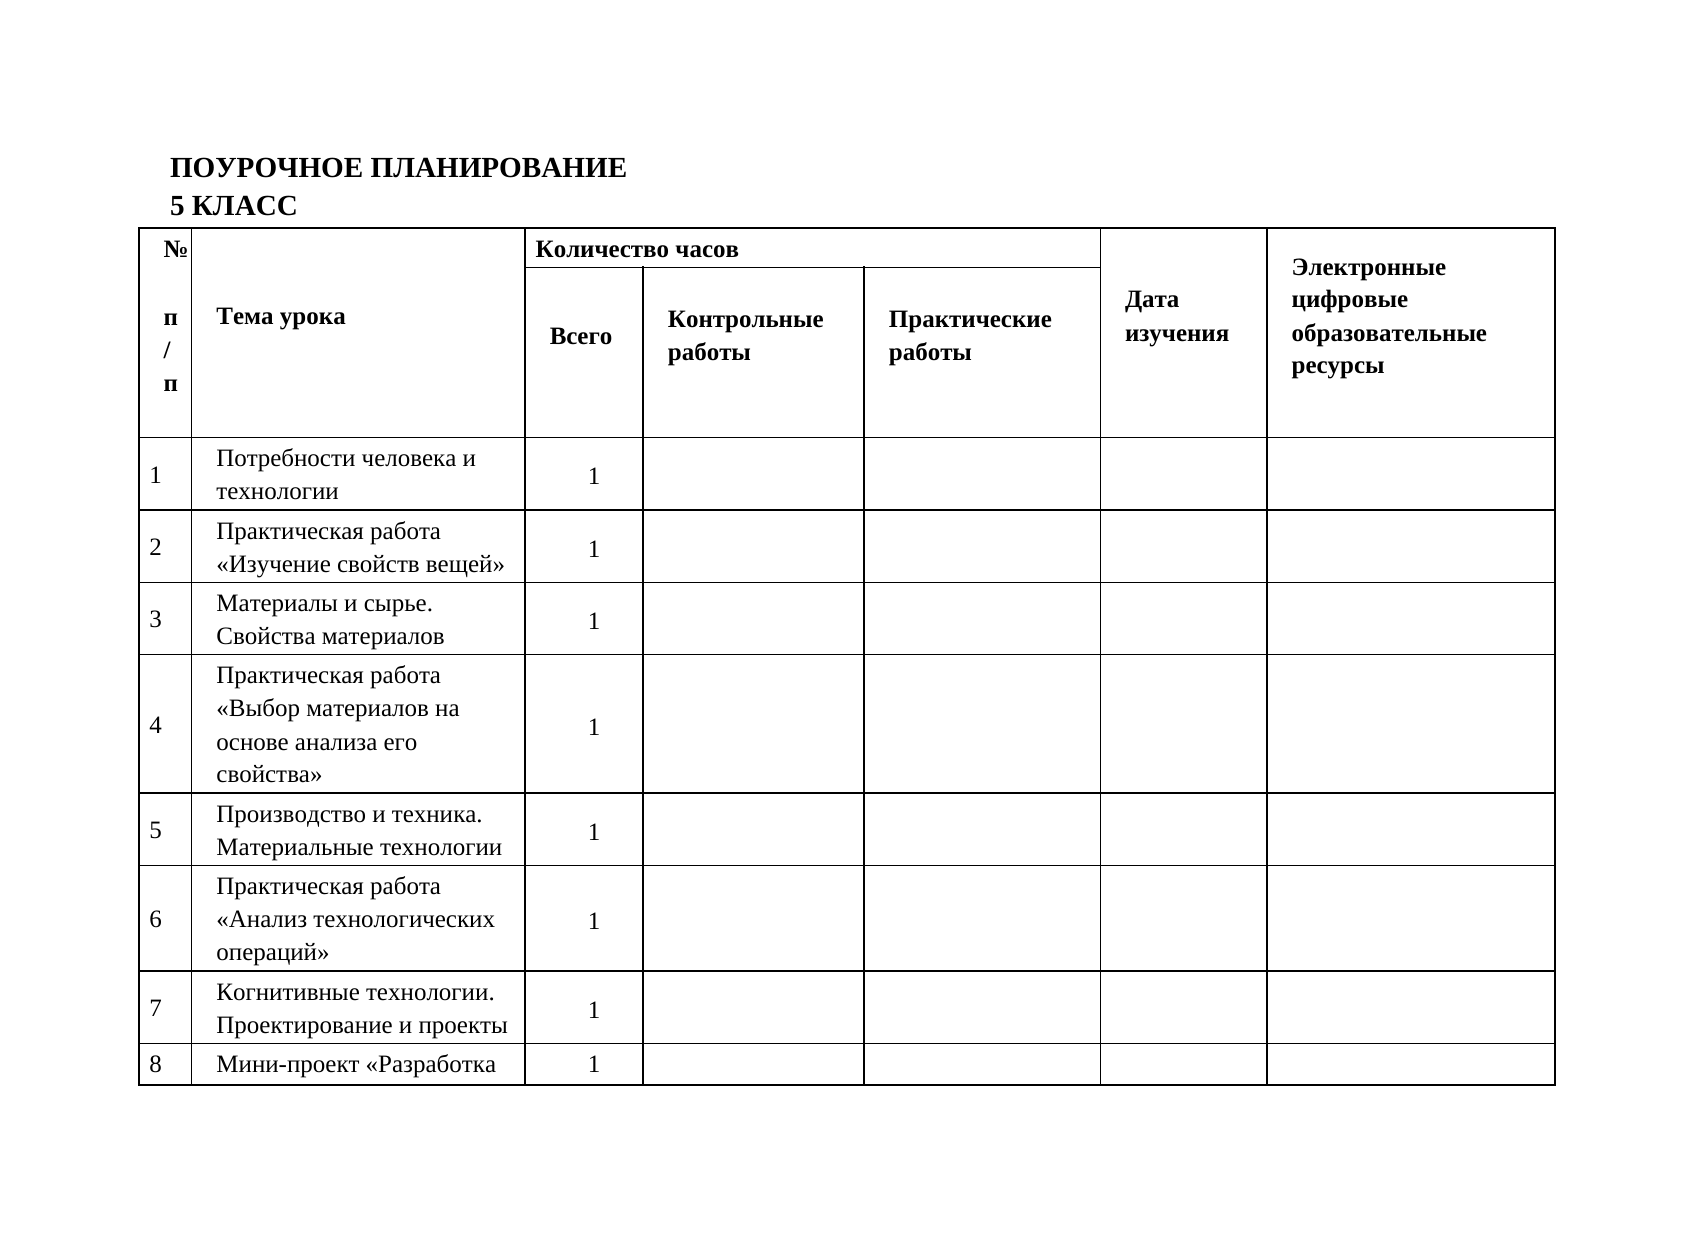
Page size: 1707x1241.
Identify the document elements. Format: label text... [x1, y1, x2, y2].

table_header № п/п [140, 229, 191, 437]
table_cell [644, 655, 863, 792]
table_cell 8 [140, 1044, 191, 1084]
table_cell [865, 655, 1100, 792]
table_cell Когнитивные технологии. Проектирование и проекты [192, 972, 524, 1042]
table_cell 4 [140, 655, 191, 792]
table_header Количество часов [526, 229, 1100, 266]
table_cell [644, 583, 863, 654]
table_cell [865, 972, 1100, 1042]
table_cell [644, 438, 863, 509]
table_cell Контрольные работы [644, 268, 863, 437]
table_header Электронные цифровые образовательные ресурсы [1268, 229, 1554, 437]
table_cell [1101, 511, 1266, 581]
table_cell [865, 1044, 1100, 1084]
table_cell Практическая работа «Выбор материалов на основе анализа его свойства» [192, 655, 524, 792]
table_cell [1101, 866, 1266, 970]
table_cell [865, 583, 1100, 654]
table_cell [644, 972, 863, 1042]
table_cell Потребности человека и технологии [192, 438, 524, 509]
table_cell Всего [526, 268, 642, 437]
table_cell [1268, 511, 1554, 581]
table_cell [865, 794, 1100, 864]
table_cell 2 [140, 511, 191, 581]
text 5 КЛАСС [162, 188, 1557, 222]
table_cell 1 [526, 583, 642, 654]
table_cell [1101, 655, 1266, 792]
table_cell [1268, 655, 1554, 792]
table_header Тема урока [192, 229, 524, 437]
table_cell 1 [526, 866, 642, 970]
table_cell Материалы и сырье. Свойства материалов [192, 583, 524, 654]
table_cell Практические работы [865, 268, 1100, 437]
table_header Дата изучения [1101, 229, 1266, 437]
table_cell 1 [526, 972, 642, 1042]
table_cell 3 [140, 583, 191, 654]
table_cell [1101, 438, 1266, 509]
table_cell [192, 1044, 524, 1084]
table_cell 1 [526, 511, 642, 581]
table_cell Практическая работа «Изучение свойств вещей» [192, 511, 524, 581]
table_cell 1 [140, 438, 191, 509]
table_cell [865, 438, 1100, 509]
table_cell [1268, 438, 1554, 509]
table_cell [1268, 1044, 1554, 1084]
table_cell [644, 794, 863, 864]
text ПОУРОЧНОЕ ПЛАНИРОВАНИЕ [162, 150, 1557, 183]
table_cell [865, 511, 1100, 581]
table_cell 1 [526, 794, 642, 864]
table_cell 7 [140, 972, 191, 1042]
table_cell [644, 1044, 863, 1084]
table_cell [644, 866, 863, 970]
table_cell [1101, 794, 1266, 864]
table_cell [644, 511, 863, 581]
table_cell 1 [526, 655, 642, 792]
table_cell [865, 866, 1100, 970]
table_cell Производство и техника. Материальные технологии [192, 794, 524, 864]
table_cell [1268, 972, 1554, 1042]
table_cell [1101, 972, 1266, 1042]
table_cell 1 [526, 438, 642, 509]
table_cell 5 [140, 794, 191, 864]
table_cell [1268, 583, 1554, 654]
table_cell [1101, 1044, 1266, 1084]
table_cell 1 [526, 1044, 642, 1084]
table_cell Практическая работа «Анализ технологических операций» [192, 866, 524, 970]
table_cell [1268, 794, 1554, 864]
table_cell [1101, 583, 1266, 654]
table_cell [1268, 866, 1554, 970]
table_cell 6 [140, 866, 191, 970]
